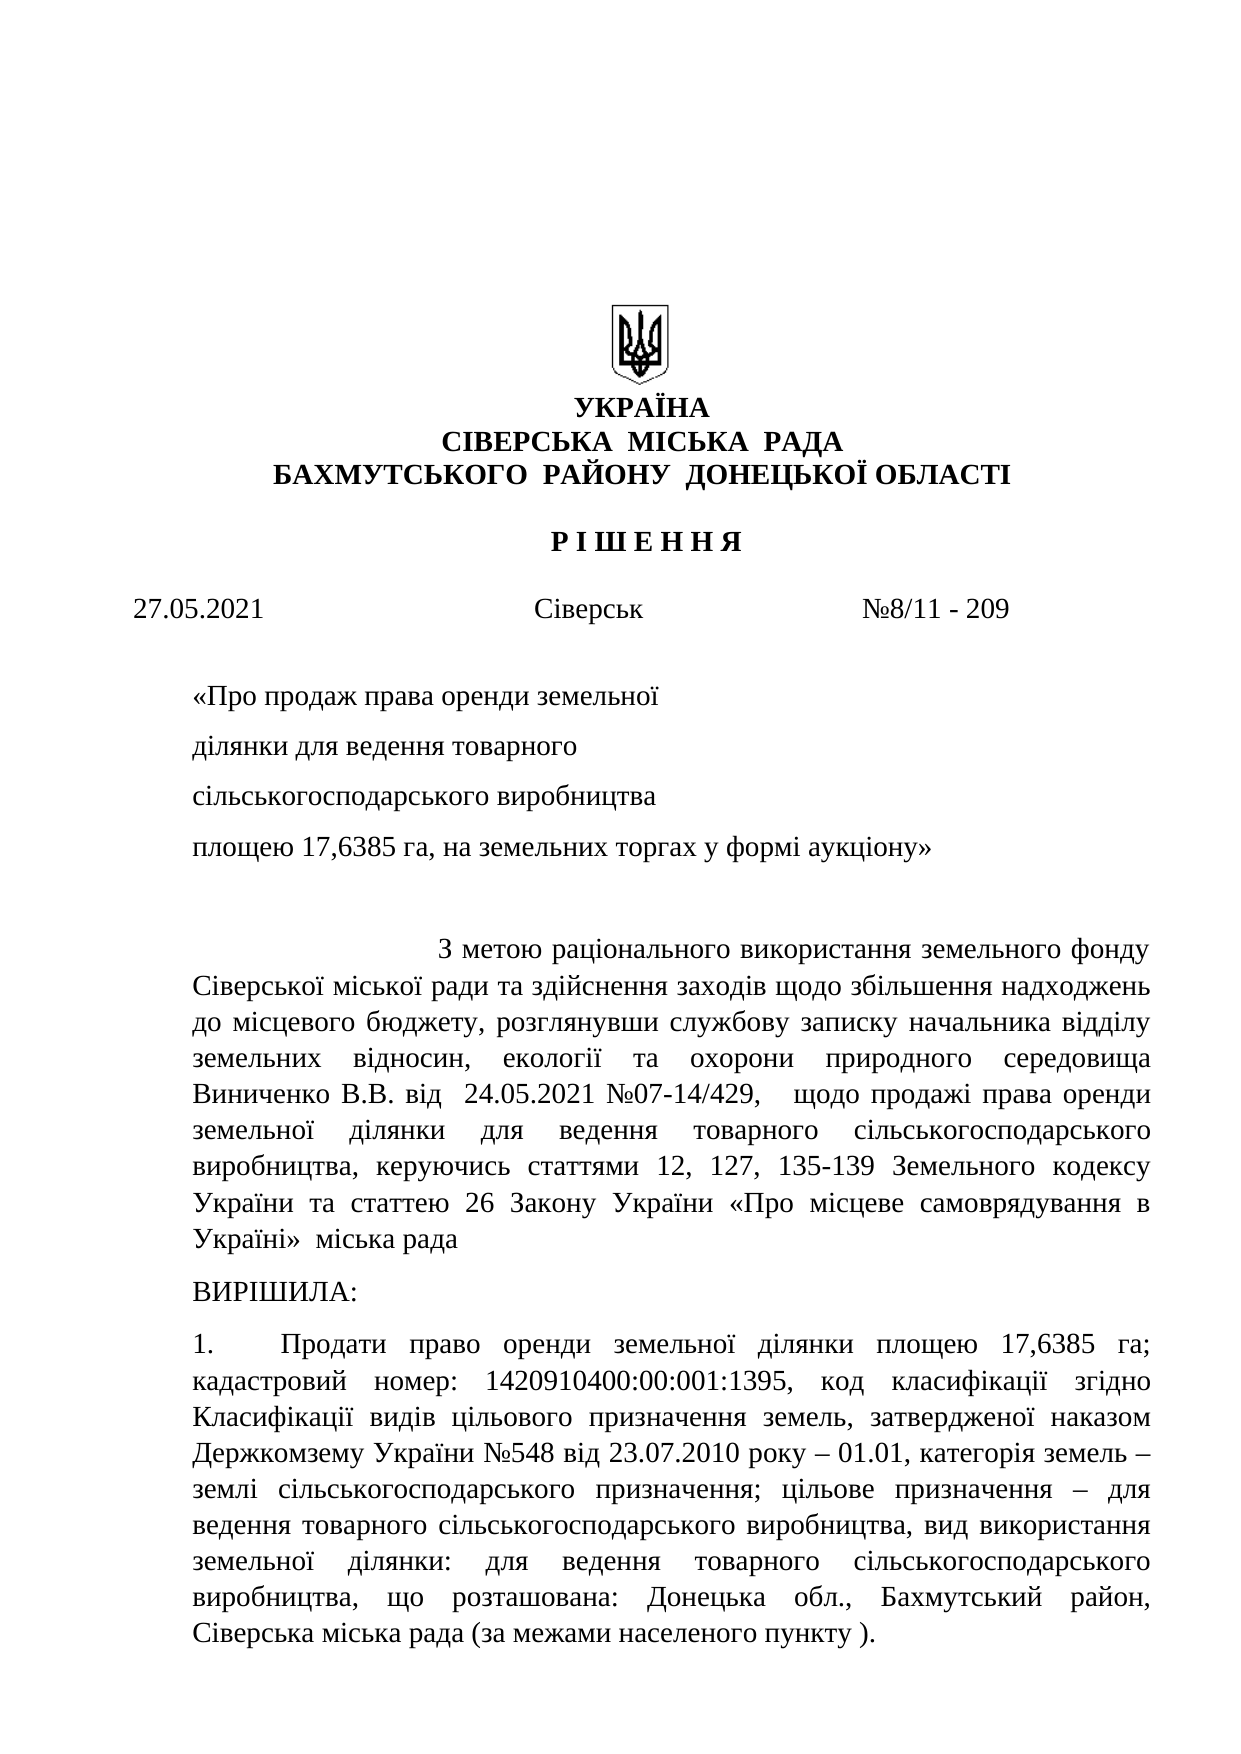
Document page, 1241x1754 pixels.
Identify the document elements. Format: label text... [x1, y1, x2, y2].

text УКРАЇНА [132, 390, 1152, 424]
text ВИРІШИЛА: [192, 1274, 1152, 1307]
text площею 17,6385 га, на земельних торгах у формі аукціону» [192, 829, 1152, 862]
text ділянки для ведення товарного [192, 728, 1152, 762]
text З метою раціонального використання земельного фонду Сіверської міської ради та здійснення заходів щодо збільшення надходжень до місцевого бюджету, розглянувши службову записку начальника відділу земельних відносин, екології та охорони природного середовища Виниченко В.В. від 24.05.2021 №07-14/429, щодо продажі права оренди земельної ділянки для ведення товарного сільськогосподарського виробництва, керуючись статтями 12, 127, 135-139 Земельного кодексу України та статтею 26 Закону України «Про місцеве самоврядування в Україні» міська рада [192, 932, 1152, 1254]
text 27.05.2021 Сіверськ №8/11 - 209 [133, 592, 1146, 625]
text 1. Продати право оренди земельної ділянки площею 17,6385 га; кадастровий номер: 1420910400:00:001:1395, код класифікації згідно Класифікації видів цільового призначення земель, затвердженої наказом Держкомзему України №548 від 23.07.2010 року – 01.01, категорія земель – землі сільськогосподарського призначення; цільове призначення – для ведення товарного сільськогосподарського виробництва, вид використання земельної ділянки: для ведення товарного сільськогосподарського виробництва, що розташована: Донецька обл., Бахмутський район, Сіверська міська рада (за межами населеного пункту ). [192, 1326, 1152, 1649]
text Р І Ш Е Н Н Я [133, 524, 1152, 558]
text сільськогосподарського виробництва [192, 778, 1152, 812]
text «Про продаж права оренди земельної [192, 678, 1152, 712]
text БАХМУТСЬКОГО РАЙОНУ ДОНЕЦЬКОЇ ОБЛАСТІ [133, 457, 1152, 491]
text СІВЕРСЬКА МІСЬКА РАДА [133, 424, 1152, 457]
